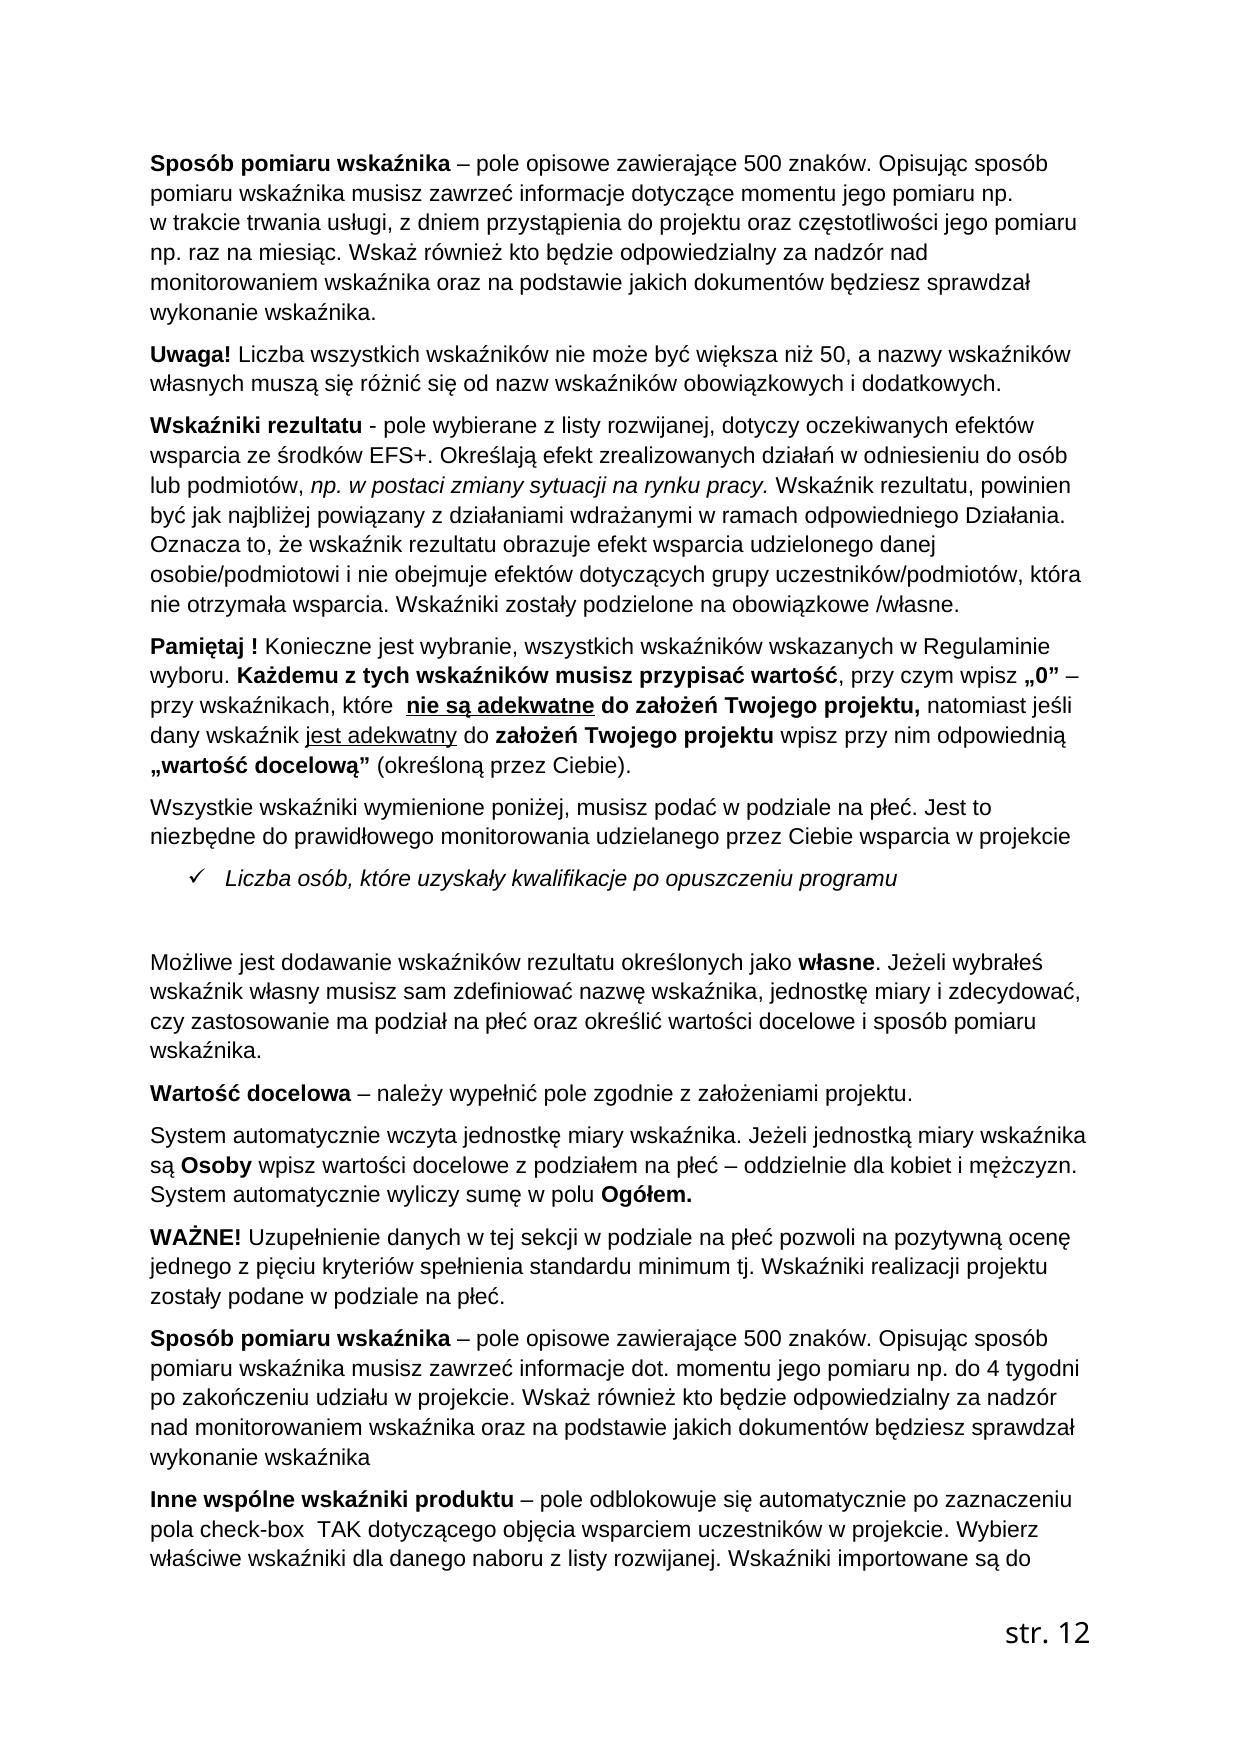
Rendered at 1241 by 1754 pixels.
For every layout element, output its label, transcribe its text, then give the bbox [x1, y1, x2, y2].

text Wartość docelowa – należy wypełnić pole zgodnie z założeniami projektu. [150, 1080, 1090, 1106]
list Liczba osób, które uzyskały kwalifikacje po opuszczeniu programu [187, 864, 1090, 891]
text System automatycznie wczyta jednostkę miary wskaźnika. Jeżeli jednostką miary wskaźnika są Osoby wpisz wartości docelowe z podziałem na płeć – oddzielnie dla kobiet i mężczyzn. System automatycznie wyliczy sumę w polu Ogółem. [150, 1122, 1090, 1208]
text WAŻNE! Uzupełnienie danych w tej sekcji w podziale na płeć pozwoli na pozytywną ocenę jednego z pięciu kryteriów spełnienia standardu minimum tj. Wskaźniki realizacji projektu zostały podane w podziale na płeć. [150, 1223, 1090, 1309]
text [150, 1486, 1090, 1572]
text Możliwe jest dodawanie wskaźników rezultatu określonych jako własne. Jeżeli wybrałeś wskaźnik własny musisz sam zdefiniować nazwę wskaźnika, jednostkę miary i zdecydować, czy zastosowanie ma podział na płeć oraz określić wartości docelowe i sposób pomiaru wskaźnika. [150, 948, 1090, 1064]
text Wskaźniki rezultatu - pole wybierane z listy rozwijanej, dotyczy oczekiwanych efektów wsparcia ze środków EFS+. Określają efekt zrealizowanych działań w odniesieniu do osób lub podmiotów, np. w postaci zmiany sytuacji na rynku pracy. Wskaźnik rezultatu, powinien być jak najbliżej powiązany z działaniami wdrażanymi w ramach odpowiedniego Działania. Oznacza to, że wskaźnik rezultatu obrazuje efekt wsparcia udzielonego danej osobie/podmiotowi i nie obejmuje efektów dotyczących grupy uczestników/podmiotów, która nie otrzymała wsparcia. Wskaźniki zostały podzielone na obowiązkowe /własne. [150, 412, 1090, 617]
text Sposób pomiaru wskaźnika – pole opisowe zawierające 500 znaków. Opisując sposób pomiaru wskaźnika musisz zawrzeć informacje dot. momentu jego pomiaru np. do 4 tygodni po zakończeniu udziału w projekcie. Wskaż również kto będzie odpowiedzialny za nadzór nad monitorowaniem wskaźnika oraz na podstawie jakich dokumentów będziesz sprawdzał wykonanie wskaźnika [150, 1325, 1090, 1470]
text Wszystkie wskaźniki wymienione poniżej, musisz podać w podziale na płeć. Jest to niezbędne do prawidłowego monitorowania udzielanego przez Ciebie wsparcia w projekcie [150, 794, 1090, 849]
text Pamiętaj ! Konieczne jest wybranie, wszystkich wskaźników wskazanych w Regulaminie wyboru. Każdemu z tych wskaźników musisz przypisać wartość, przy czym wpisz „0” – przy wskaźnikach, które nie są adekwatne do założeń Twojego projektu, natomiast jeśli dany wskaźnik jest adekwatny do założeń Twojego projektu wpisz przy nim odpowiednią „wartość docelową” (określoną przez Ciebie). [150, 633, 1090, 778]
text Uwaga! Liczba wszystkich wskaźników nie może być większa niż 50, a nazwy wskaźników własnych muszą się różnić się od nazw wskaźników obowiązkowych i dodatkowych. [150, 341, 1090, 397]
text Sposób pomiaru wskaźnika – pole opisowe zawierające 500 znaków. Opisując sposób pomiaru wskaźnika musisz zawrzeć informacje dotyczące momentu jego pomiaru np. w trakcie trwania usługi, z dniem przystąpienia do projektu oraz częstotliwości jego pomiaru np. raz na miesiąc. Wskaż również kto będzie odpowiedzialny za nadzór nad monitorowaniem wskaźnika oraz na podstawie jakich dokumentów będziesz sprawdzał wykonanie wskaźnika. [150, 150, 1090, 325]
